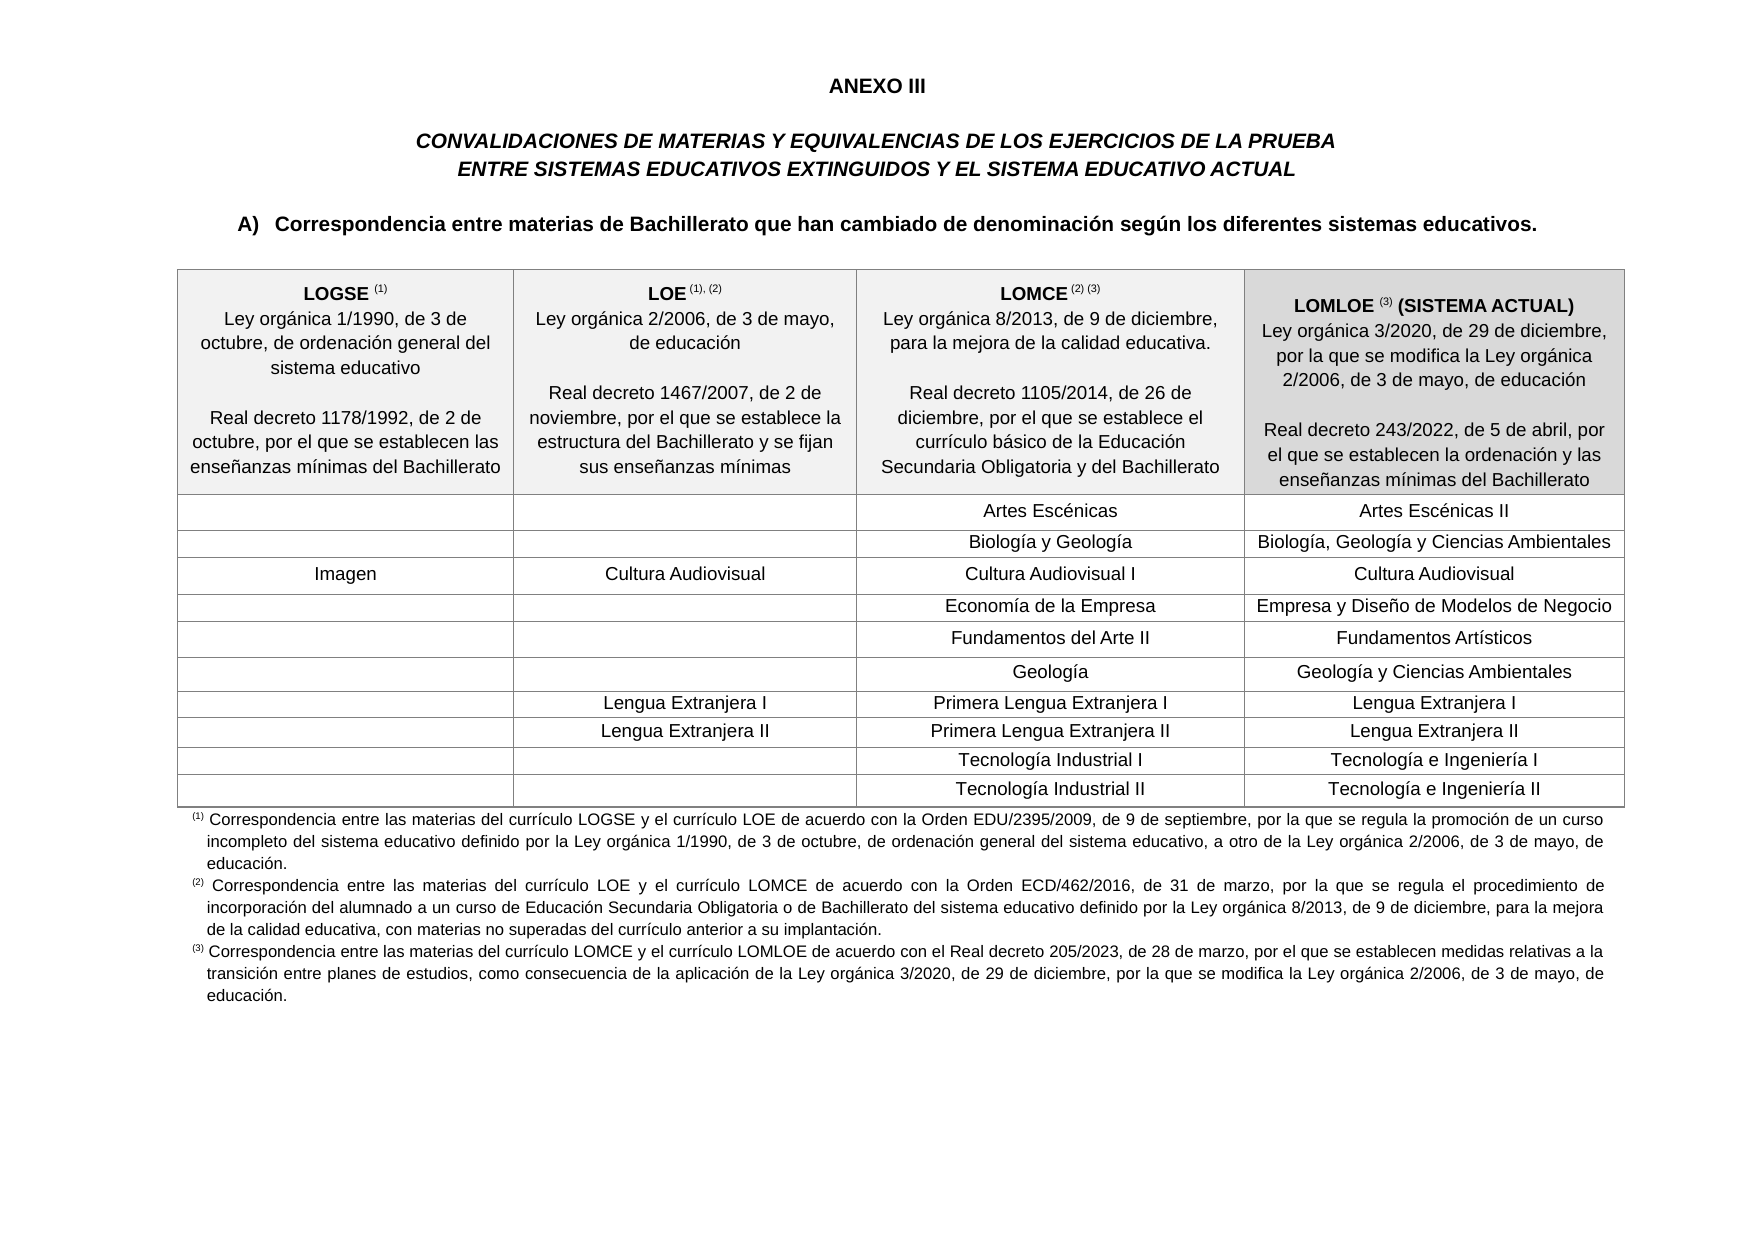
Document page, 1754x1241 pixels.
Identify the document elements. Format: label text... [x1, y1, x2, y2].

table_cell Biología, Geología y Ciencias Ambientales [1245, 531, 1624, 557]
table_cell Economía de la Empresa [857, 595, 1244, 621]
table_cell Tecnología Industrial II [857, 775, 1244, 806]
table_cell Tecnología e Ingeniería I [1245, 748, 1624, 774]
table_cell Empresa y Diseño de Modelos de Negocio [1245, 595, 1624, 621]
table_cell Artes Escénicas II [1245, 495, 1624, 530]
table_cell [514, 748, 856, 774]
table_cell Biología y Geología [857, 531, 1244, 557]
text (1) Correspondencia entre las materias del currículo LOGSE y el currículo LOE de acuerdo con la Orden EDU/2395/2009, de 9 de septiembre, por la que se regula la promoción de un curso incompleto del sistema educativo definido por la Ley orgánica 1/1990, de 3 de octubre, de ordenación general del sistema educativo, a otro de la Ley orgánica 2/2006, de 3 de mayo, de educación. [192, 810, 1606, 873]
table_cell Cultura Audiovisual [514, 558, 856, 594]
table_cell [178, 775, 513, 806]
table_cell [178, 531, 513, 557]
table_cell [178, 658, 513, 691]
table_cell Primera Lengua Extranjera I [857, 692, 1244, 717]
table_cell [514, 495, 856, 530]
table_cell [514, 658, 856, 691]
list Correspondencia entre materias de Bachillerato que han cambiado de denominación según los diferentes sistemas educativos. [169, 211, 1606, 235]
table_cell [514, 622, 856, 657]
text (3) Correspondencia entre las materias del currículo LOMCE y el currículo LOMLOE de acuerdo con el Real decreto 205/2023, de 28 de marzo, por el que se establecen medidas relativas a la transición entre planes de estudios, como consecuencia de la aplicación de la Ley orgánica 3/2020, de 29 de diciembre, por la que se modifica la Ley orgánica 2/2006, de 3 de mayo, de educación. [192, 942, 1606, 1005]
table_cell Cultura Audiovisual I [857, 558, 1244, 594]
table_header LOMCE (2) (3) Ley orgánica 8/2013, de 9 de diciembre, para la mejora de la calidad educativa. Real decreto 1105/2014, de 26 de diciembre, por el que se establece el currículo básico de la Educación Secundaria Obligatoria y del Bachillerato [857, 270, 1244, 494]
table_cell Lengua Extranjera II [514, 718, 856, 747]
table_cell [178, 692, 513, 717]
table_cell Lengua Extranjera I [514, 692, 856, 717]
table_cell [178, 495, 513, 530]
table_cell Primera Lengua Extranjera II [857, 718, 1244, 747]
table_cell Cultura Audiovisual [1245, 558, 1624, 594]
text CONVALIDACIONES DE MATERIAS Y EQUIVALENCIAS DE LOS EJERCICIOS DE LA PRUEBA [148, 129, 1606, 153]
table_cell [514, 775, 856, 806]
table_cell Fundamentos Artísticos [1245, 622, 1624, 657]
table_header LOGSE (1) Ley orgánica 1/1990, de 3 de octubre, de ordenación general del sistema educativo Real decreto 1178/1992, de 2 de octubre, por el que se establecen las enseñanzas mínimas del Bachillerato [178, 270, 513, 494]
text ENTRE SISTEMAS EDUCATIVOS EXTINGUIDOS Y EL SISTEMA EDUCATIVO ACTUAL [148, 156, 1606, 180]
table_cell Lengua Extranjera II [1245, 718, 1624, 747]
table_cell [514, 531, 856, 557]
text (2) Correspondencia entre las materias del currículo LOE y el currículo LOMCE de acuerdo con la Orden ECD/462/2016, de 31 de marzo, por la que se regula el procedimiento de incorporación del alumnado a un curso de Educación Secundaria Obligatoria o de Bachillerato del sistema educativo definido por la Ley orgánica 8/2013, de 9 de diciembre, para la mejora de la calidad educativa, con materias no superadas del currículo anterior a su implantación. [192, 876, 1606, 939]
table_cell [178, 595, 513, 621]
table_cell Geología y Ciencias Ambientales [1245, 658, 1624, 691]
table_cell Lengua Extranjera I [1245, 692, 1624, 717]
table_cell Geología [857, 658, 1244, 691]
table_cell Artes Escénicas [857, 495, 1244, 530]
table_cell [178, 622, 513, 657]
table_cell [178, 718, 513, 747]
table_cell [514, 595, 856, 621]
table_header LOE (1), (2) Ley orgánica 2/2006, de 3 de mayo, de educación Real decreto 1467/2007, de 2 de noviembre, por el que se establece la estructura del Bachillerato y se fijan sus enseñanzas mínimas [514, 270, 856, 494]
text ANEXO III [148, 74, 1606, 98]
table_cell Fundamentos del Arte II [857, 622, 1244, 657]
table_cell Tecnología Industrial I [857, 748, 1244, 774]
table_cell [178, 748, 513, 774]
table_header LOMLOE (3) (SISTEMA ACTUAL) Ley orgánica 3/2020, de 29 de diciembre, por la que se modifica la Ley orgánica 2/2006, de 3 de mayo, de educación Real decreto 243/2022, de 5 de abril, por el que se establecen la ordenación y las enseñanzas mínimas del Bachillerato [1245, 270, 1624, 494]
table_cell Imagen [178, 558, 513, 594]
table_cell Tecnología e Ingeniería II [1245, 775, 1624, 806]
